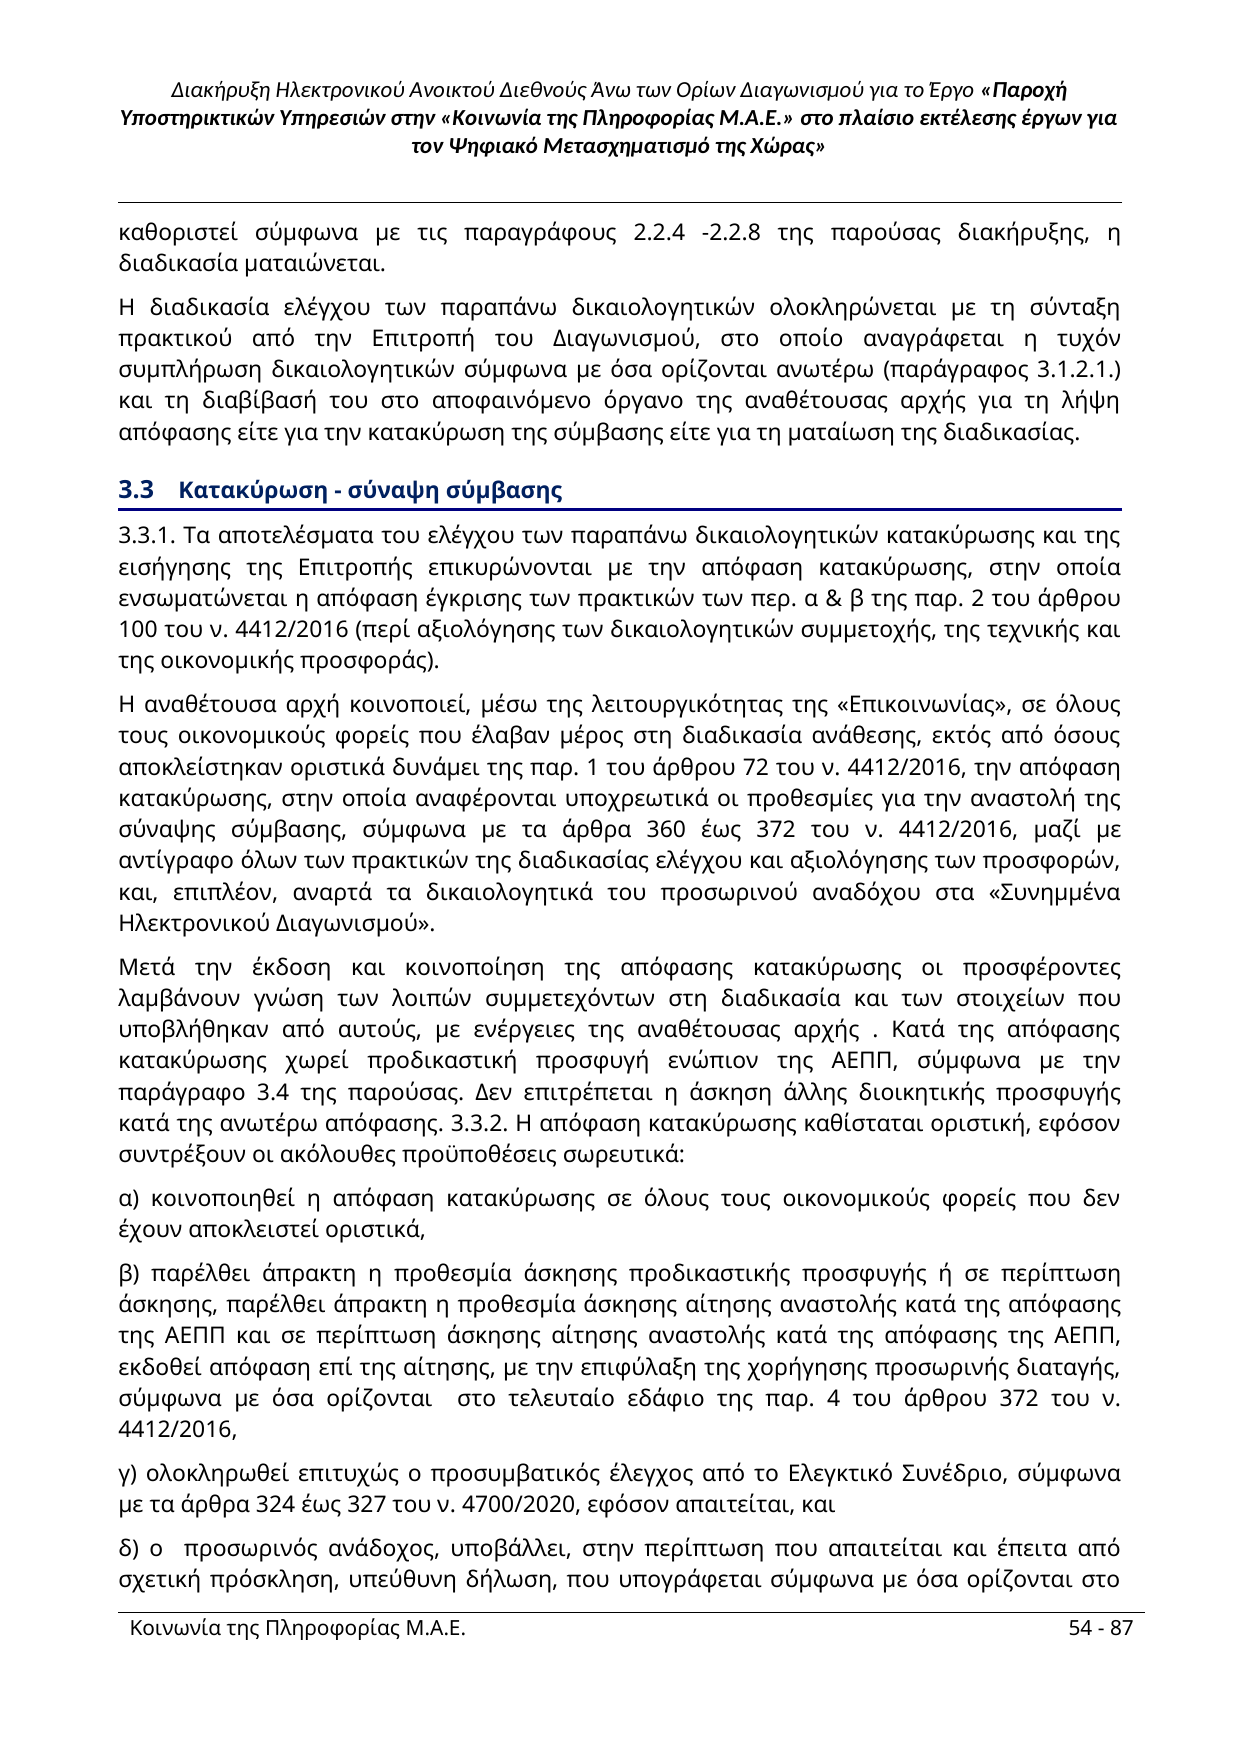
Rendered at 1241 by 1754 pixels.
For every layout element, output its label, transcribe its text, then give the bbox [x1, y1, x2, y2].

text β) παρέλθει άπρακτη η προθεσμία άσκησης προδικαστικής προσφυγής ή σε περίπτωση άσκησης, παρέλθει άπρακτη η προθεσμία άσκησης αίτησης αναστολής κατά της απόφασης της ΑΕΠΠ και σε περίπτωση άσκησης αίτησης αναστολής κατά της απόφασης της ΑΕΠΠ, εκδοθεί απόφαση επί της αίτησης, με την επιφύλαξη της χορήγησης προσωρινής διαταγής, σύμφωνα με όσα ορίζονται στο τελευταίο εδάφιο της παρ. 4 του άρθρου 372 του ν. 4412/2016, [118, 1257, 1122, 1444]
text α) κοινοποιηθεί η απόφαση κατακύρωσης σε όλους τους οικονομικούς φορείς που δεν έχουν αποκλειστεί οριστικά, [118, 1182, 1122, 1244]
text Μετά την έκδοση και κοινοποίηση της απόφασης κατακύρωσης οι προσφέροντες λαμβάνουν γνώση των λοιπών συμμετεχόντων στη διαδικασία και των στοιχείων που υποβλήθηκαν από αυτούς, με ενέργειες της αναθέτουσας αρχής . Κατά της απόφασης κατακύρωσης χωρεί προδικαστική προσφυγή ενώπιον της ΑΕΠΠ, σύμφωνα με την παράγραφο 3.4 της παρούσας. Δεν επιτρέπεται η άσκηση άλλης διοικητικής προσφυγής κατά της ανωτέρω απόφασης. 3.3.2. Η απόφαση κατακύρωσης καθίσταται οριστική, εφόσον συντρέξουν οι ακόλουθες προϋποθέσεις σωρευτικά: [118, 951, 1122, 1169]
text Η αναθέτουσα αρχή κοινοποιεί, μέσω της λειτουργικότητας της «Επικοινωνίας», σε όλους τους οικονομικούς φορείς που έλαβαν μέρος στη διαδικασία ανάθεσης, εκτός από όσους αποκλείστηκαν οριστικά δυνάμει της παρ. 1 του άρθρου 72 του ν. 4412/2016, την απόφαση κατακύρωσης, στην οποία αναφέρονται υποχρεωτικά οι προθεσμίες για την αναστολή της σύναψης σύμβασης, σύμφωνα με τα άρθρα 360 έως 372 του ν. 4412/2016, μαζί με αντίγραφο όλων των πρακτικών της διαδικασίας ελέγχου και αξιολόγησης των προσφορών, και, επιπλέον, αναρτά τα δικαιολογητικά του προσωρινού αναδόχου στα «Συνημμένα Ηλεκτρονικού Διαγωνισμού». [118, 688, 1122, 938]
subtitle Κατακύρωση - σύναψη σύμβασης [118, 472, 1122, 508]
text 3.3.1. Τα αποτελέσματα του ελέγχου των παραπάνω δικαιολογητικών κατακύρωσης και της εισήγησης της Επιτροπής επικυρώνονται με την απόφαση κατακύρωσης, στην οποία ενσωματώνεται η απόφαση έγκρισης των πρακτικών των περ. α & β της παρ. 2 του άρθρου 100 του ν. 4412/2016 (περί αξιολόγησης των δικαιολογητικών συμμετοχής, της τεχνικής και της οικονομικής προσφοράς). [118, 519, 1122, 676]
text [118, 1532, 1122, 1594]
text Η διαδικασία ελέγχου των παραπάνω δικαιολογητικών ολοκληρώνεται με τη σύνταξη πρακτικού από την Επιτροπή του Διαγωνισμού, στο οποίο αναγράφεται η τυχόν συμπλήρωση δικαιολογητικών σύμφωνα με όσα ορίζονται ανωτέρω (παράγραφος 3.1.2.1.) και τη διαβίβασή του στο αποφαινόμενο όργανο της αναθέτουσας αρχής για τη λήψη απόφασης είτε για την κατακύρωση της σύμβασης είτε για τη ματαίωση της διαδικασίας. [118, 291, 1122, 447]
text γ) ολοκληρωθεί επιτυχώς ο προσυμβατικός έλεγχος από το Ελεγκτικό Συνέδριο, σύμφωνα με τα άρθρα 324 έως 327 του ν. 4700/2020, εφόσον απαιτείται, και [118, 1457, 1122, 1519]
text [118, 216, 1122, 278]
